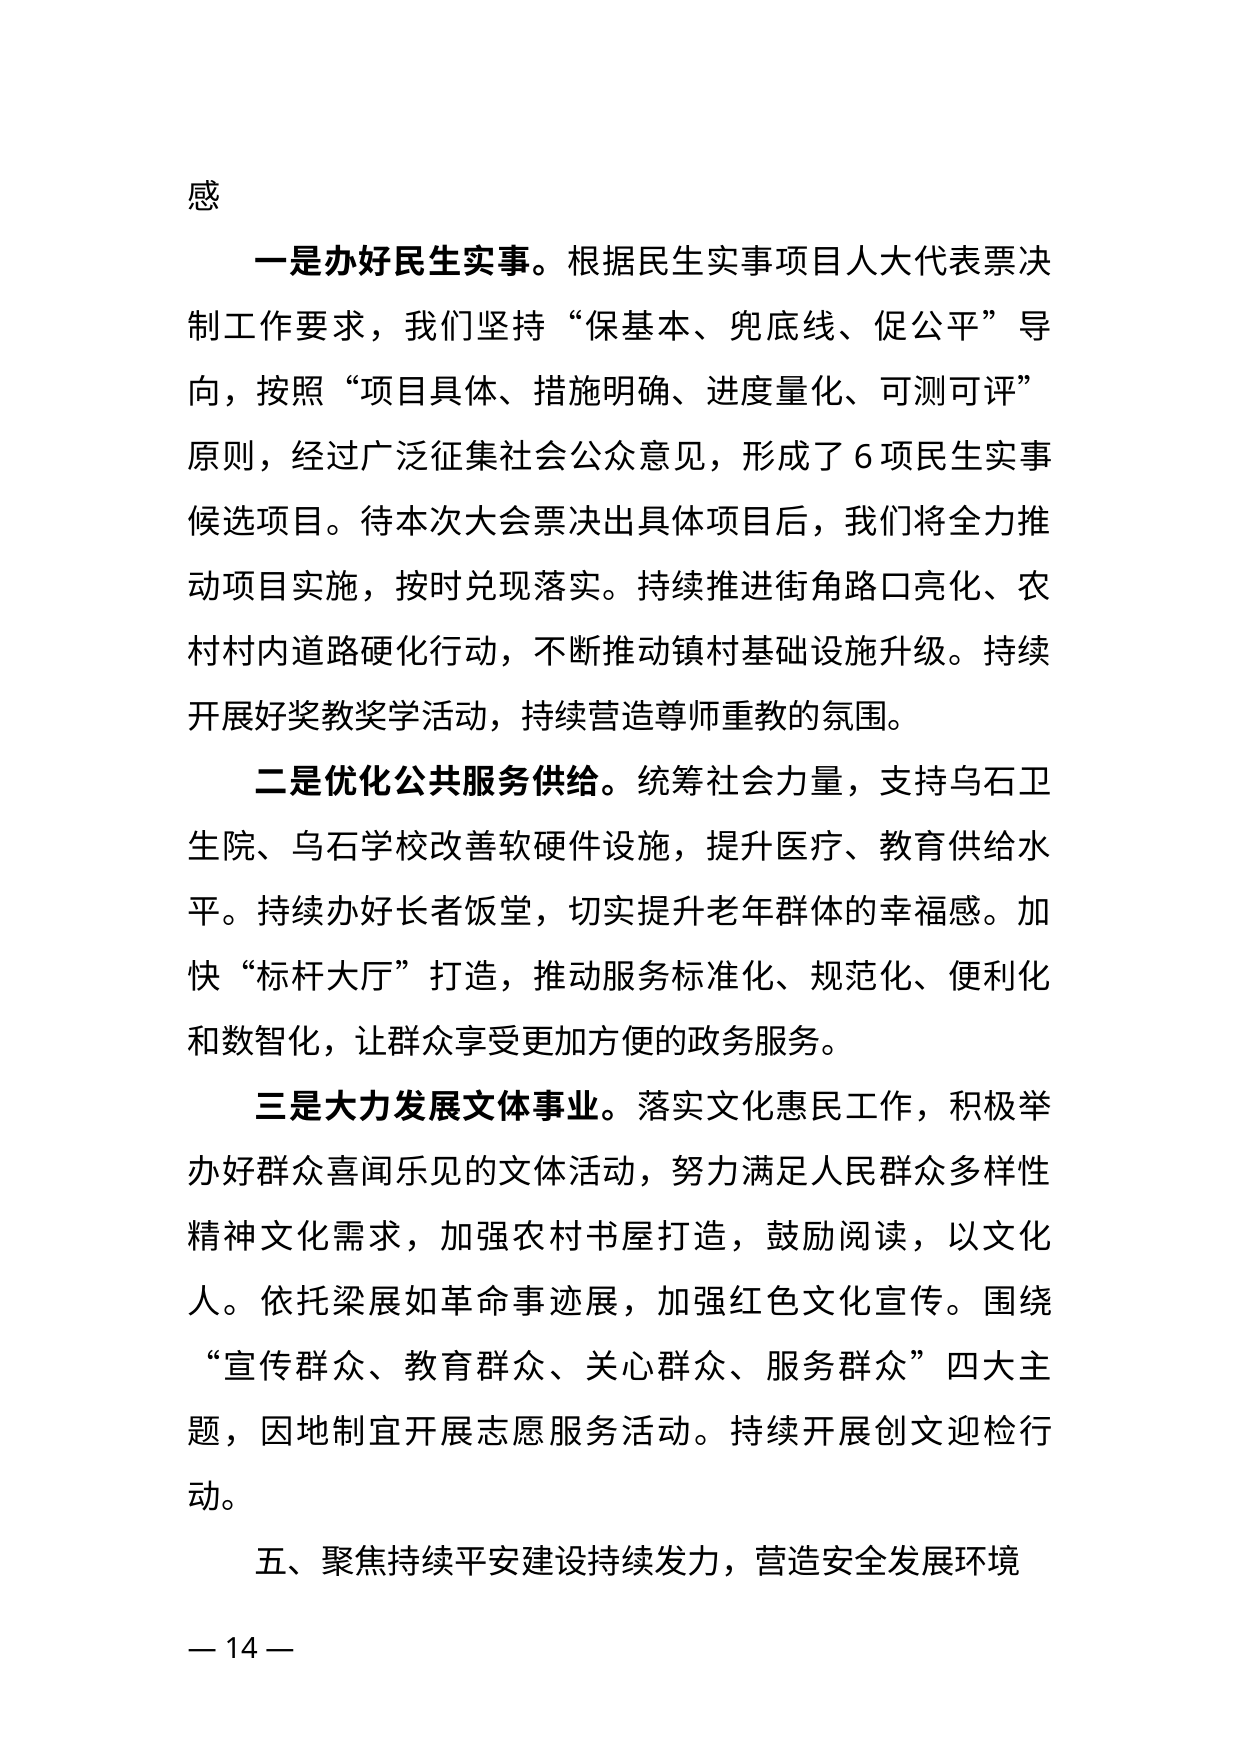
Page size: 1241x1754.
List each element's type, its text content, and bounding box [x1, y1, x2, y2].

text 五、聚焦持续平安建设持续发力，营造安全发展环境 [187, 1527, 1053, 1592]
text 三是大力发展文体事业。落实文化惠民工作，积极举办好群众喜闻乐见的文体活动，努力满足人民群众多样性精神文化需求，加强农村书屋打造，鼓励阅读，以文化人。依托梁展如革命事迹展，加强红色文化宣传。围绕“宣传群众、教育群众、关心群众、服务群众”四大主题，因地制宜开展志愿服务活动。持续开展创文迎检行动。 [187, 1072, 1053, 1527]
text 二是优化公共服务供给。统筹社会力量，支持乌石卫生院、乌石学校改善软硬件设施，提升医疗、教育供给水平。持续办好长者饭堂，切实提升老年群体的幸福感。加快“标杆大厅”打造，推动服务标准化、规范化、便利化和数智化，让群众享受更加方便的政务服务。 [187, 747, 1053, 1072]
text 一是办好民生实事。根据民生实事项目人大代表票决制工作要求，我们坚持“保基本、兜底线、促公平”导向，按照“项目具体、措施明确、进度量化、可测可评”原则，经过广泛征集社会公众意见，形成了6项民生实事候选项目。待本次大会票决出具体项目后，我们将全力推动项目实施，按时兑现落实。持续推进街角路口亮化、农村村内道路硬化行动，不断推动镇村基础设施升级。持续开展好奖教奖学活动，持续营造尊师重教的氛围。 [187, 227, 1053, 747]
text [187, 162, 1053, 227]
